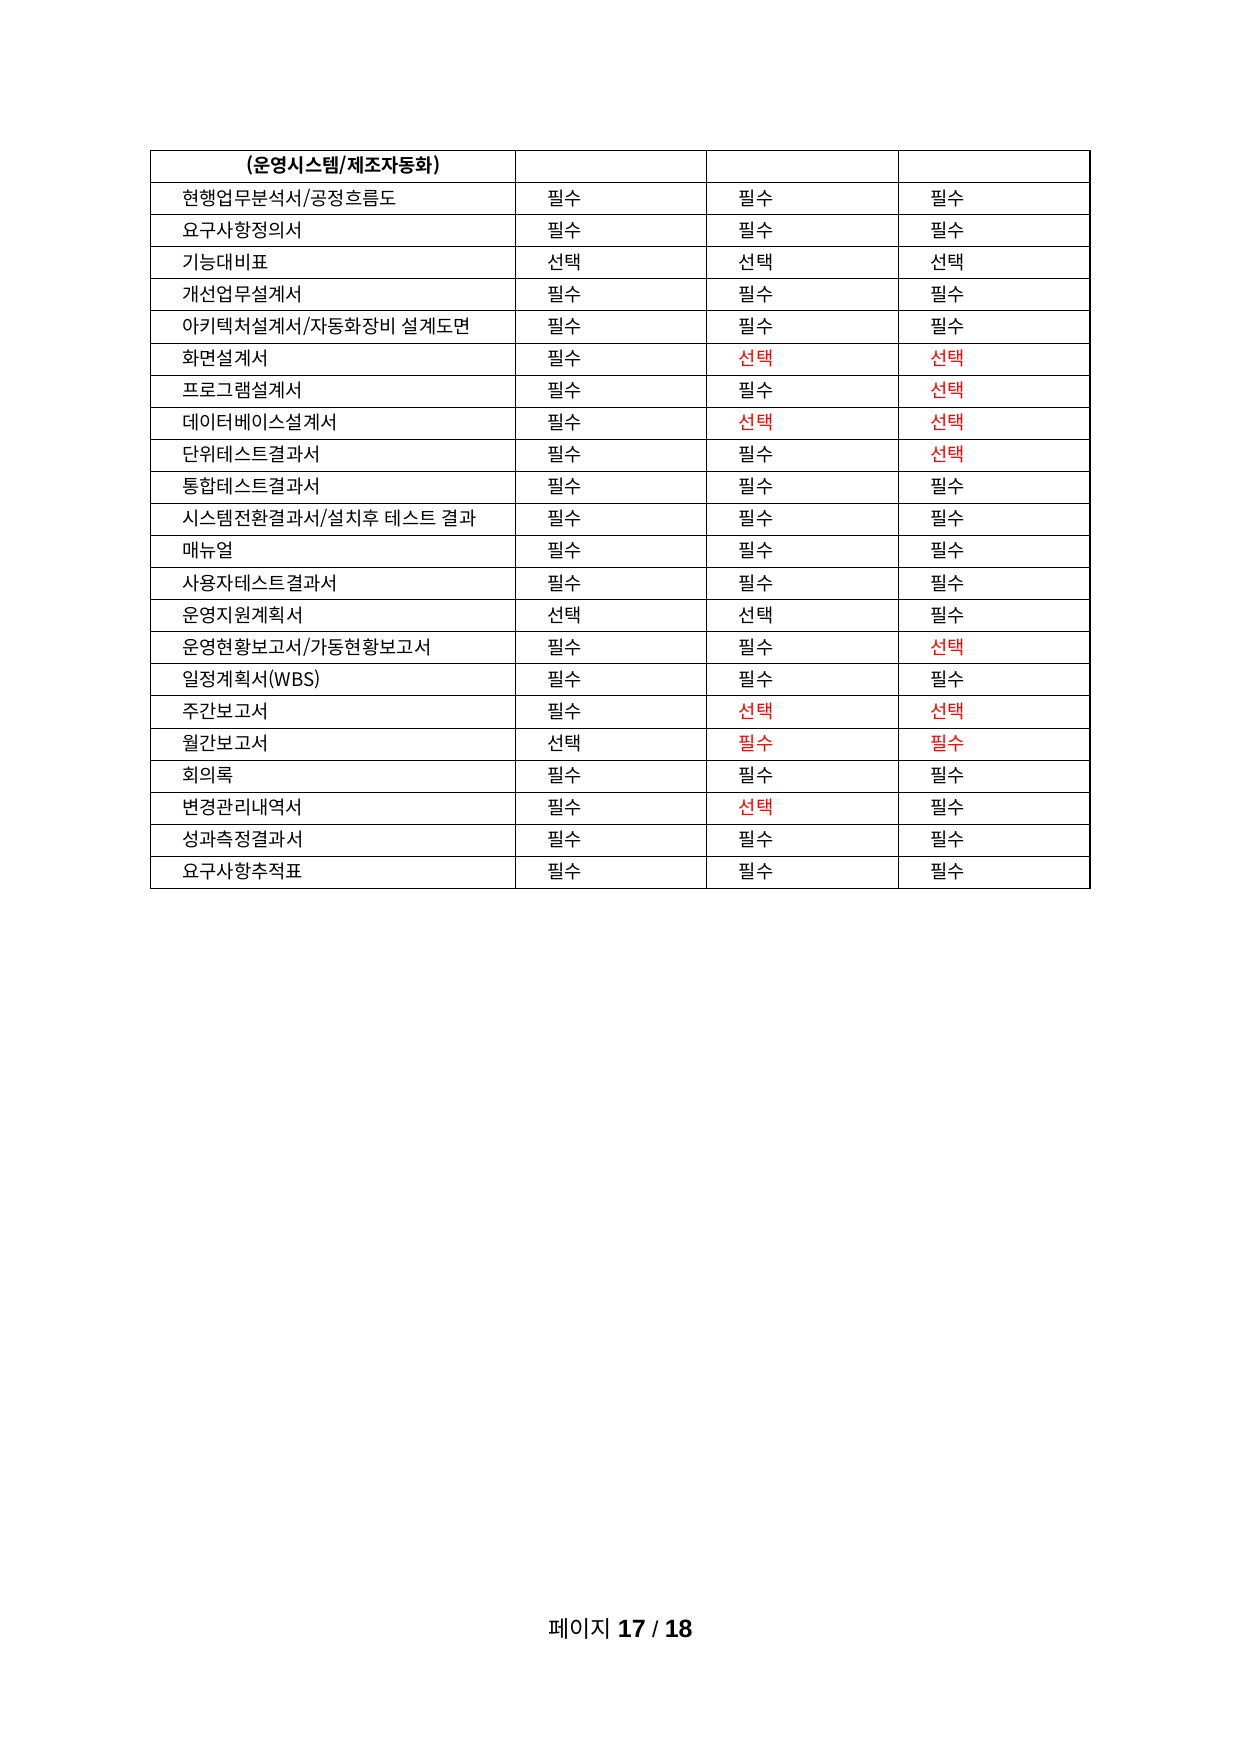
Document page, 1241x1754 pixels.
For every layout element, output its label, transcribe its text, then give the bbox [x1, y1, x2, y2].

table_cell 변경관리내역서 [151, 793, 515, 824]
table_cell 성과측정결과서 [151, 825, 515, 856]
table_cell 단위테스트결과서 [151, 440, 515, 471]
table_cell 선택 [707, 247, 898, 278]
table_cell 사용자테스트결과서 [151, 568, 515, 599]
table_cell 필수 [516, 408, 706, 439]
table_cell 필수 [707, 536, 898, 567]
table_cell 현행업무분석서/공정흐름도 [151, 183, 515, 214]
table_cell 주간보고서 [151, 696, 515, 727]
table_cell 필수 [707, 664, 898, 695]
table_cell 필수 [899, 793, 1089, 824]
table_cell 필수 [516, 632, 706, 663]
table_cell 필수 [899, 857, 1089, 888]
table_cell 필수 [516, 664, 706, 695]
table_cell 선택 [516, 729, 706, 759]
table_cell 운영지원계획서 [151, 600, 515, 631]
table_cell 선택 [899, 632, 1089, 663]
table_cell 필수 [707, 311, 898, 342]
table_cell 선택 [899, 376, 1089, 407]
table_cell 선택 [899, 440, 1089, 471]
table_cell 필수 [516, 376, 706, 407]
table_cell 필수 [516, 696, 706, 727]
table_cell 필수 [707, 183, 898, 214]
table_cell 필수 [707, 376, 898, 407]
table_cell 시스템전환결과서/설치후 테스트 결과 [151, 504, 515, 535]
table_cell 필수 [516, 344, 706, 374]
table_cell 선택 [899, 344, 1089, 374]
table_cell 필수 [516, 472, 706, 503]
table_cell 필수 [899, 183, 1089, 214]
table_cell 선택 [707, 344, 898, 374]
table_cell 필수 [516, 825, 706, 856]
table_cell 월간보고서 [151, 729, 515, 759]
table_cell 필수 [899, 279, 1089, 310]
table_cell 필수 [707, 279, 898, 310]
table_cell 선택 [516, 600, 706, 631]
table_cell 필수 [516, 440, 706, 471]
table_cell 운영현황보고서/가동현황보고서 [151, 632, 515, 663]
table_cell 필수 [899, 729, 1089, 759]
table_cell 선택 [899, 408, 1089, 439]
table_cell 필수 [899, 536, 1089, 567]
table_cell 필수 [707, 632, 898, 663]
table_cell 필수 [516, 536, 706, 567]
table_cell 필수 [516, 793, 706, 824]
table_cell 필수 [899, 568, 1089, 599]
table_cell 필수 [707, 504, 898, 535]
table_cell 필수 [707, 472, 898, 503]
table_cell 선택 [899, 696, 1089, 727]
table_cell 개선업무설계서 [151, 279, 515, 310]
table_cell 필수 [516, 279, 706, 310]
table_header 공정시뮬레이션 [899, 151, 1089, 182]
table_cell 필수 [707, 568, 898, 599]
table_cell 선택 [707, 408, 898, 439]
table_header 운영시스템 [516, 151, 706, 182]
table_cell 필수 [516, 568, 706, 599]
table_cell 필수 [707, 729, 898, 759]
table_cell 필수 [516, 311, 706, 342]
table_cell 선택 [707, 793, 898, 824]
table_cell 필수 [899, 825, 1089, 856]
table_cell 선택 [516, 247, 706, 278]
table_cell 선택 [707, 696, 898, 727]
table_cell 필수 [899, 311, 1089, 342]
table_cell 필수 [899, 215, 1089, 246]
table_cell 데이터베이스설계서 [151, 408, 515, 439]
table_cell 일정계획서(WBS) [151, 664, 515, 695]
table_cell 필수 [899, 600, 1089, 631]
table_cell 필수 [516, 215, 706, 246]
table_cell 필수 [707, 761, 898, 792]
table_cell 필수 [516, 504, 706, 535]
table_cell 필수 [707, 215, 898, 246]
table_cell 기능대비표 [151, 247, 515, 278]
table_cell 필수 [899, 472, 1089, 503]
table_cell 필수 [516, 761, 706, 792]
table_cell 선택 [899, 247, 1089, 278]
table_header 산출물명 (운영시스템/제조자동화) [151, 151, 515, 182]
table_header 제조자동화 [707, 151, 898, 182]
table_cell 통합테스트결과서 [151, 472, 515, 503]
table_cell 필수 [707, 857, 898, 888]
table_cell 프로그램설계서 [151, 376, 515, 407]
table_cell 필수 [899, 761, 1089, 792]
table_cell 필수 [516, 857, 706, 888]
table_cell 필수 [516, 183, 706, 214]
table_cell 화면설계서 [151, 344, 515, 374]
table_cell 필수 [707, 825, 898, 856]
table_cell 요구사항추적표 [151, 857, 515, 888]
table_cell 필수 [707, 440, 898, 471]
table_cell 회의록 [151, 761, 515, 792]
table_cell 선택 [707, 600, 898, 631]
table_cell 필수 [899, 504, 1089, 535]
table_cell 매뉴얼 [151, 536, 515, 567]
table_cell 아키텍처설계서/자동화장비 설계도면 [151, 311, 515, 342]
table_cell 필수 [899, 664, 1089, 695]
table_cell 요구사항정의서 [151, 215, 515, 246]
